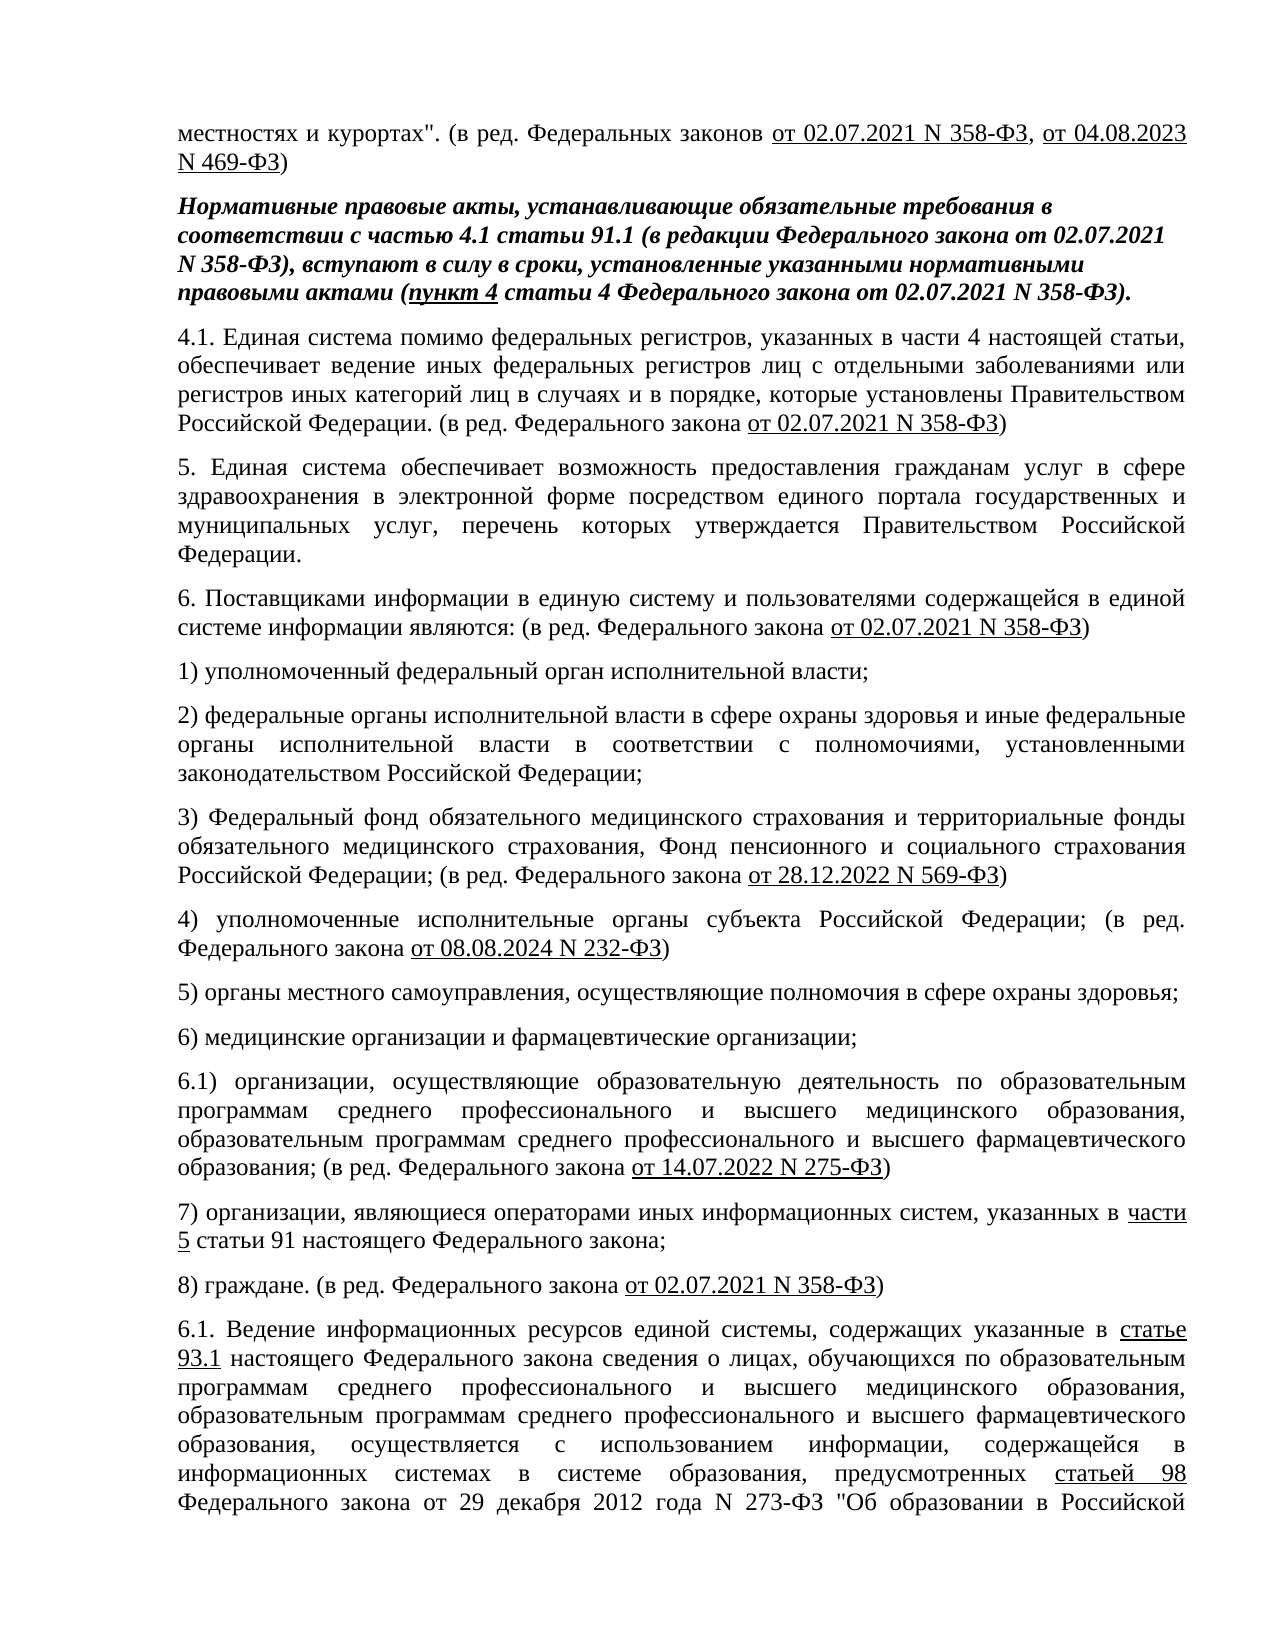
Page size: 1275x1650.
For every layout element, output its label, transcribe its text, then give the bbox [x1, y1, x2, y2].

text 4.1. Единая система помимо федеральных регистров, указанных в части 4 настоящей статьи, обеспечивает ведение иных федеральных регистров лиц с отдельными заболеваниями или регистров иных категорий лиц в случаях и в порядке, которые установлены Правительством Российской Федерации. (в ред. Федерального закона от 02.07.2021 N 358-ФЗ) [177, 322, 1186, 437]
text 3) Федеральный фонд обязательного медицинского страхования и территориальные фонды обязательного медицинского страхования, Фонд пенсионного и социального страхования Российской Федерации; (в ред. Федерального закона от 28.12.2022 N 569-ФЗ) [177, 802, 1186, 889]
text 4) уполномоченные исполнительные органы субъекта Российской Федерации; (в ред. Федерального закона от 08.08.2024 N 232-ФЗ) [177, 904, 1186, 962]
text 5) органы местного самоуправления, осуществляющие полномочия в сфере охраны здоровья; [177, 977, 1186, 1006]
text 5. Единая система обеспечивает возможность предоставления гражданам услуг в сфере здравоохранения в электронной форме посредством единого портала государственных и муниципальных услуг, перечень которых утверждается Правительством Российской Федерации. [177, 452, 1186, 567]
text 1) уполномоченный федеральный орган исполнительной власти; [177, 656, 1186, 685]
text 6.1) организации, осуществляющие образовательную деятельность по образовательным программам среднего профессионального и высшего медицинского образования, образовательным программам среднего профессионального и высшего фармацевтического образования; (в ред. Федерального закона от 14.07.2022 N 275-ФЗ) [177, 1066, 1186, 1181]
text 2) федеральные органы исполнительной власти в сфере охраны здоровья и иные федеральные органы исполнительной власти в соответствии с полномочиями, установленными законодательством Российской Федерации; [177, 701, 1186, 787]
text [177, 1314, 1186, 1516]
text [177, 118, 1186, 176]
text 8) граждане. (в ред. Федерального закона от 02.07.2021 N 358-ФЗ) [177, 1270, 1186, 1299]
text 6. Поставщиками информации в единую систему и пользователями содержащейся в единой системе информации являются: (в ред. Федерального закона от 02.07.2021 N 358-ФЗ) [177, 583, 1186, 641]
text 6) медицинские организации и фармацевтические организации; [177, 1022, 1186, 1051]
text 7) организации, являющиеся операторами иных информационных систем, указанных в части 5 статьи 91 настоящего Федерального закона; [177, 1197, 1186, 1254]
text Нормативные правовые акты, устанавливающие обязательные требования в соответствии с частью 4.1 статьи 91.1 (в редакции Федерального закона от 02.07.2021 N 358-ФЗ), вступают в силу в сроки, установленные указанными нормативными правовыми актами (пункт 4 статьи 4 Федерального закона от 02.07.2021 N 358-ФЗ). [177, 191, 1186, 306]
